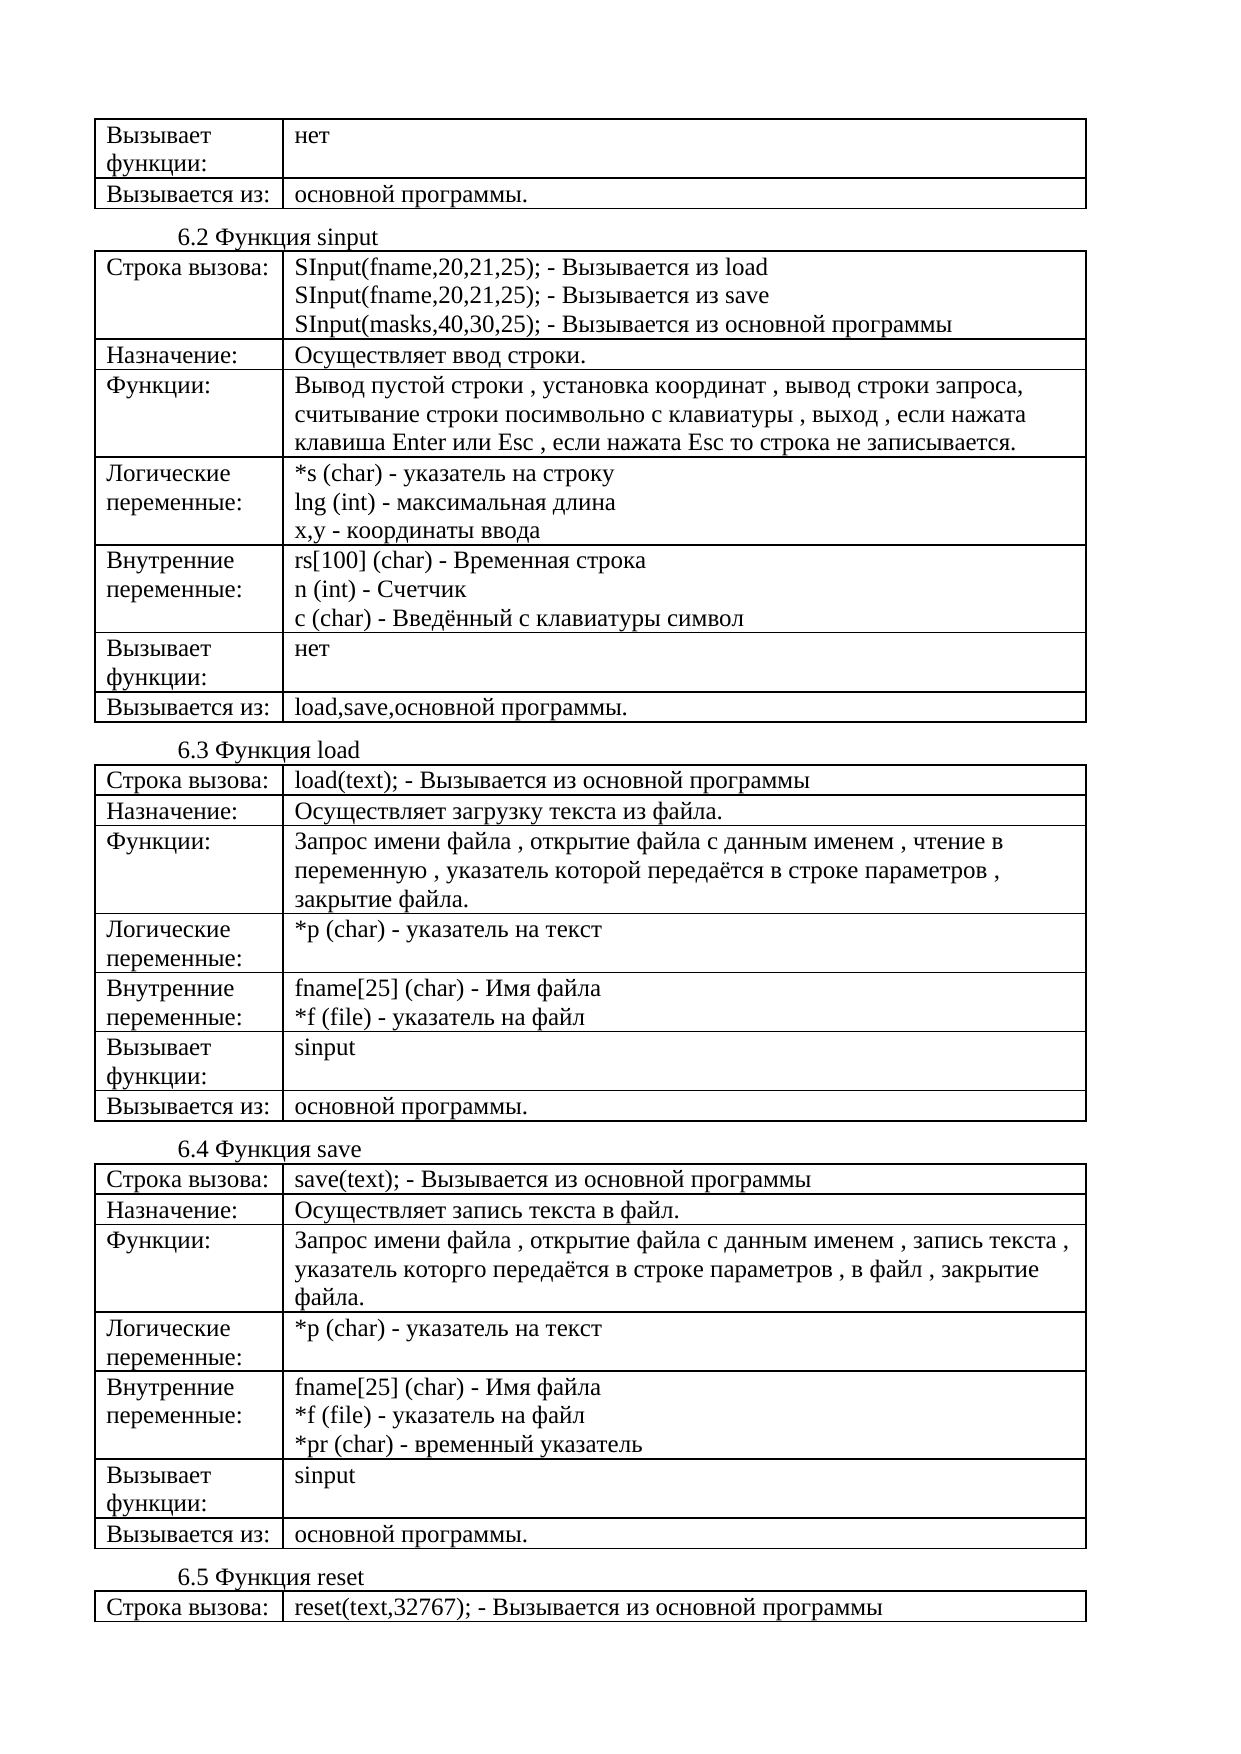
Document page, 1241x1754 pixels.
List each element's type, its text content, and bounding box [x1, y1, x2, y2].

table_cell fname[25] (char) - Имя файла *f (file) - указатель на файл [284, 973, 1085, 1031]
table_cell rs[100] (char) - Временная строка n (int) - Счетчик c (char) - Введённый с клавиатуры символ [284, 546, 1085, 632]
table_cell Запрос имени файла , открытие файла с данным именем , запись текста , указатель которго передаётся в строке параметров , в файл , закрытие файла. [284, 1225, 1085, 1311]
table_cell Вызывает функции: [96, 120, 282, 177]
table_cell Назначение: [96, 796, 282, 825]
table_cell *s (char) - указатель на строку lng (int) - максимальная длина x,y - координаты ввода [284, 458, 1085, 544]
table_header Строка вызова: [96, 766, 282, 794]
table_cell Функции: [96, 370, 282, 456]
table_cell основной программы. [284, 1091, 1085, 1120]
table_header SInput(fname,20,21,25); - Вызывается из load SInput(fname,20,21,25); - Вызывается из save SInput(masks,40,30,25); - Вызывается из основной программы [284, 252, 1085, 338]
table_cell *p (char) - указатель на текст [284, 1313, 1085, 1370]
table_cell sinput [284, 1460, 1085, 1517]
table_cell Логические переменные: [96, 914, 282, 972]
table_header Строка вызова: [96, 252, 282, 338]
text 6.4 Функция save [118, 1134, 1122, 1163]
text 6.2 Функция sinput [118, 222, 1122, 250]
table_cell Вызывает функции: [96, 633, 282, 691]
table_cell Внутренние переменные: [96, 1372, 282, 1458]
table_cell Логические переменные: [96, 458, 282, 544]
table_cell Вызывает функции: [96, 1460, 282, 1517]
table_cell Функции: [96, 826, 282, 912]
table_cell load,save,основной программы. [284, 693, 1085, 721]
table_header Строка вызова: [96, 1592, 282, 1621]
text 6.3 Функция load [118, 735, 1122, 764]
table_cell Внутренние переменные: [96, 546, 282, 632]
table_cell Вывод пустой строки , установка координат , вывод строки запроса, считывание строки посимвольно с клавиатуры , выход , если нажата клавиша Enter или Esc , если нажата Esc то строка не записывается. [284, 370, 1085, 456]
table_header reset(text,32767); - Вызывается из основной программы [284, 1592, 1085, 1621]
table_cell *p (char) - указатель на текст [284, 914, 1085, 972]
table_cell Вызывается из: [96, 1519, 282, 1547]
table_cell Запрос имени файла , открытие файла с данным именем , чтение в переменную , указатель которой передаётся в строке параметров , закрытие файла. [284, 826, 1085, 912]
table_cell Осуществляет ввод строки. [284, 340, 1085, 368]
table_cell Вызывается из: [96, 1091, 282, 1120]
table_cell Внутренние переменные: [96, 973, 282, 1031]
table_header save(text); - Вызывается из основной программы [284, 1165, 1085, 1193]
table_header load(text); - Вызывается из основной программы [284, 766, 1085, 794]
table_cell основной программы. [284, 179, 1085, 207]
text 6.5 Функция reset [118, 1562, 1122, 1590]
table_cell Вызывает функции: [96, 1032, 282, 1090]
table_cell Вызывается из: [96, 693, 282, 721]
table_cell Логические переменные: [96, 1313, 282, 1370]
table_header Строка вызова: [96, 1165, 282, 1193]
table_cell Осуществляет загрузку текста из файла. [284, 796, 1085, 825]
table_cell нет [284, 120, 1085, 177]
table_cell Вызывается из: [96, 179, 282, 207]
table_cell нет [284, 633, 1085, 691]
table_cell Назначение: [96, 340, 282, 368]
table_cell Осуществляет запись текста в файл. [284, 1195, 1085, 1223]
table_cell Назначение: [96, 1195, 282, 1223]
table_cell fname[25] (char) - Имя файла *f (file) - указатель на файл *pr (char) - временный указатель [284, 1372, 1085, 1458]
table_cell sinput [284, 1032, 1085, 1090]
table_cell Функции: [96, 1225, 282, 1311]
table_cell основной программы. [284, 1519, 1085, 1547]
